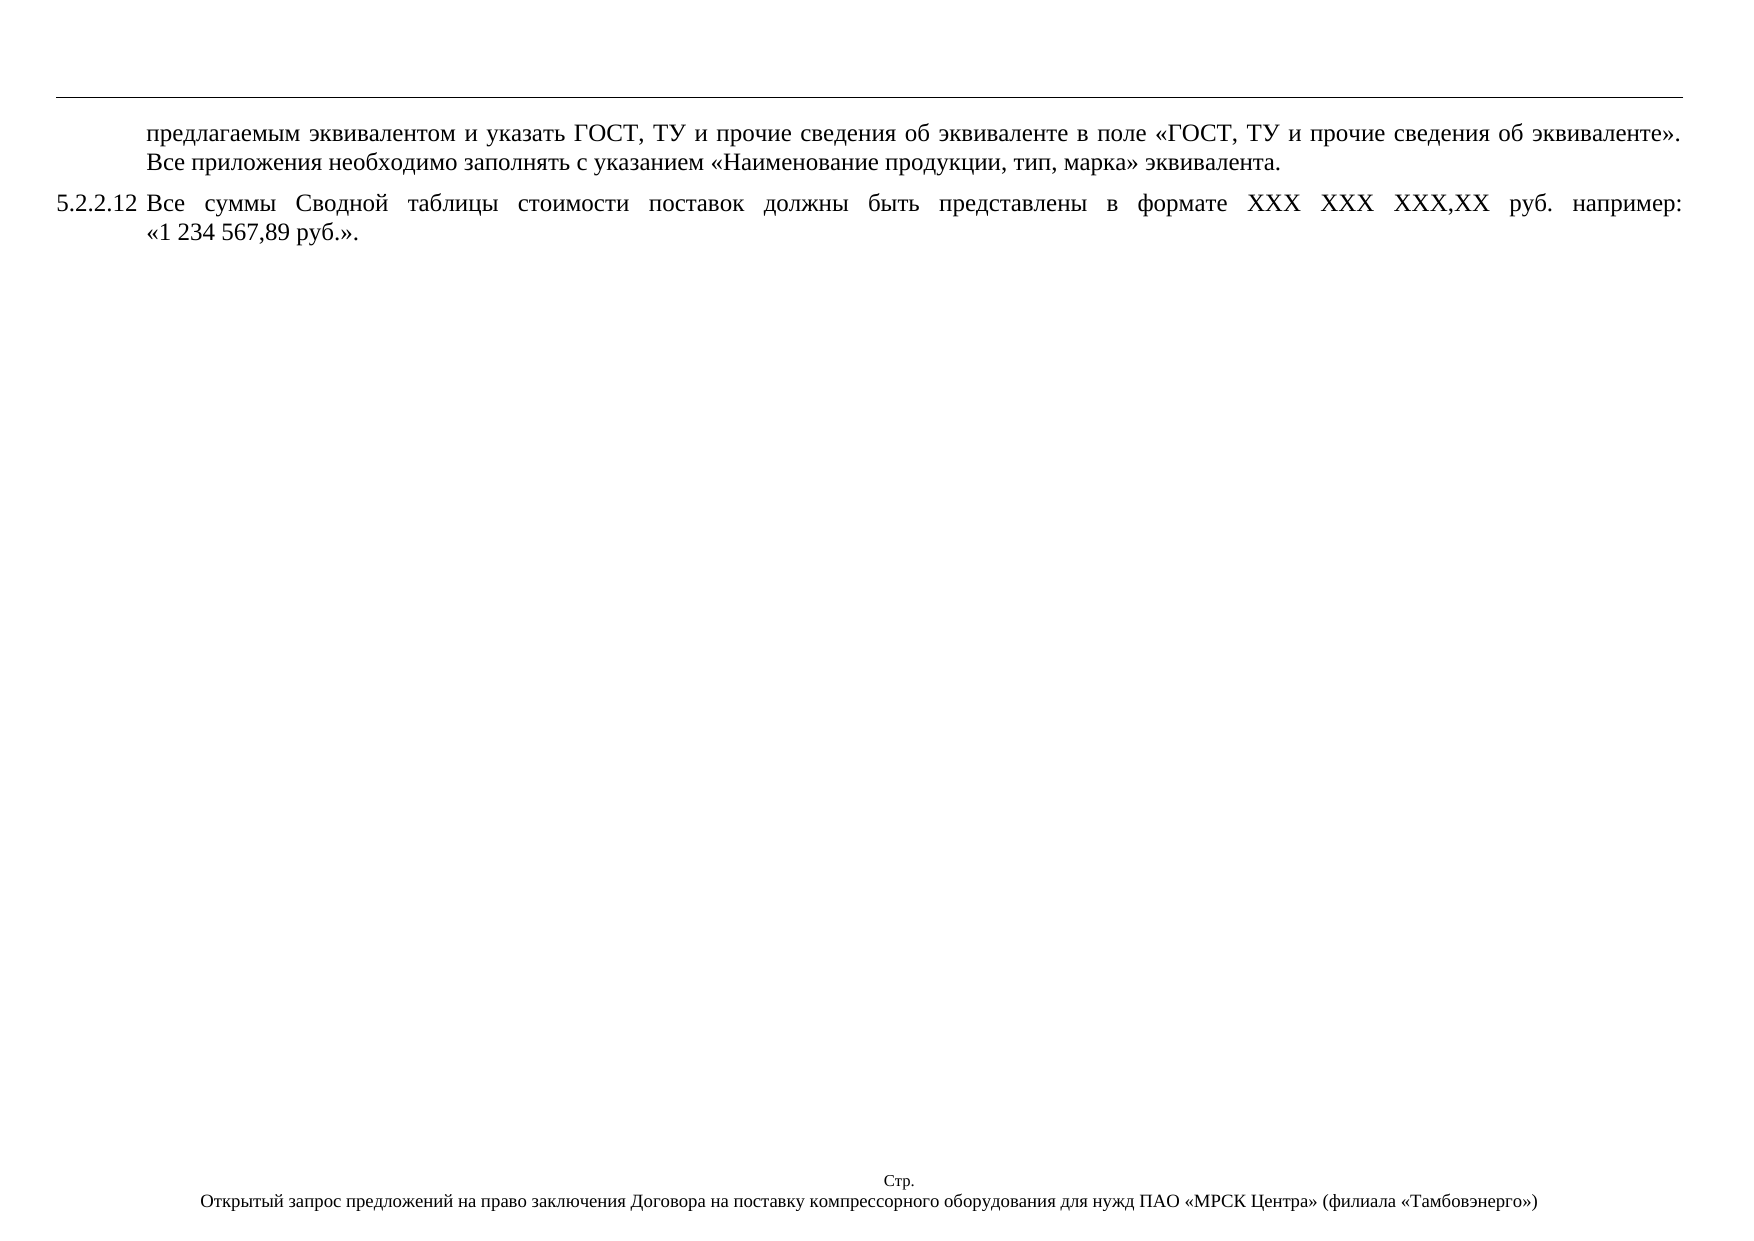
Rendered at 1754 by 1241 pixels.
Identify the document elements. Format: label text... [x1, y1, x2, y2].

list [56, 118, 1683, 176]
list Все суммы Сводной таблицы стоимости поставок должны быть представлены в формате XXX XXX XXX,XX руб. например: «1 234 567,89 руб.». [56, 188, 1683, 246]
